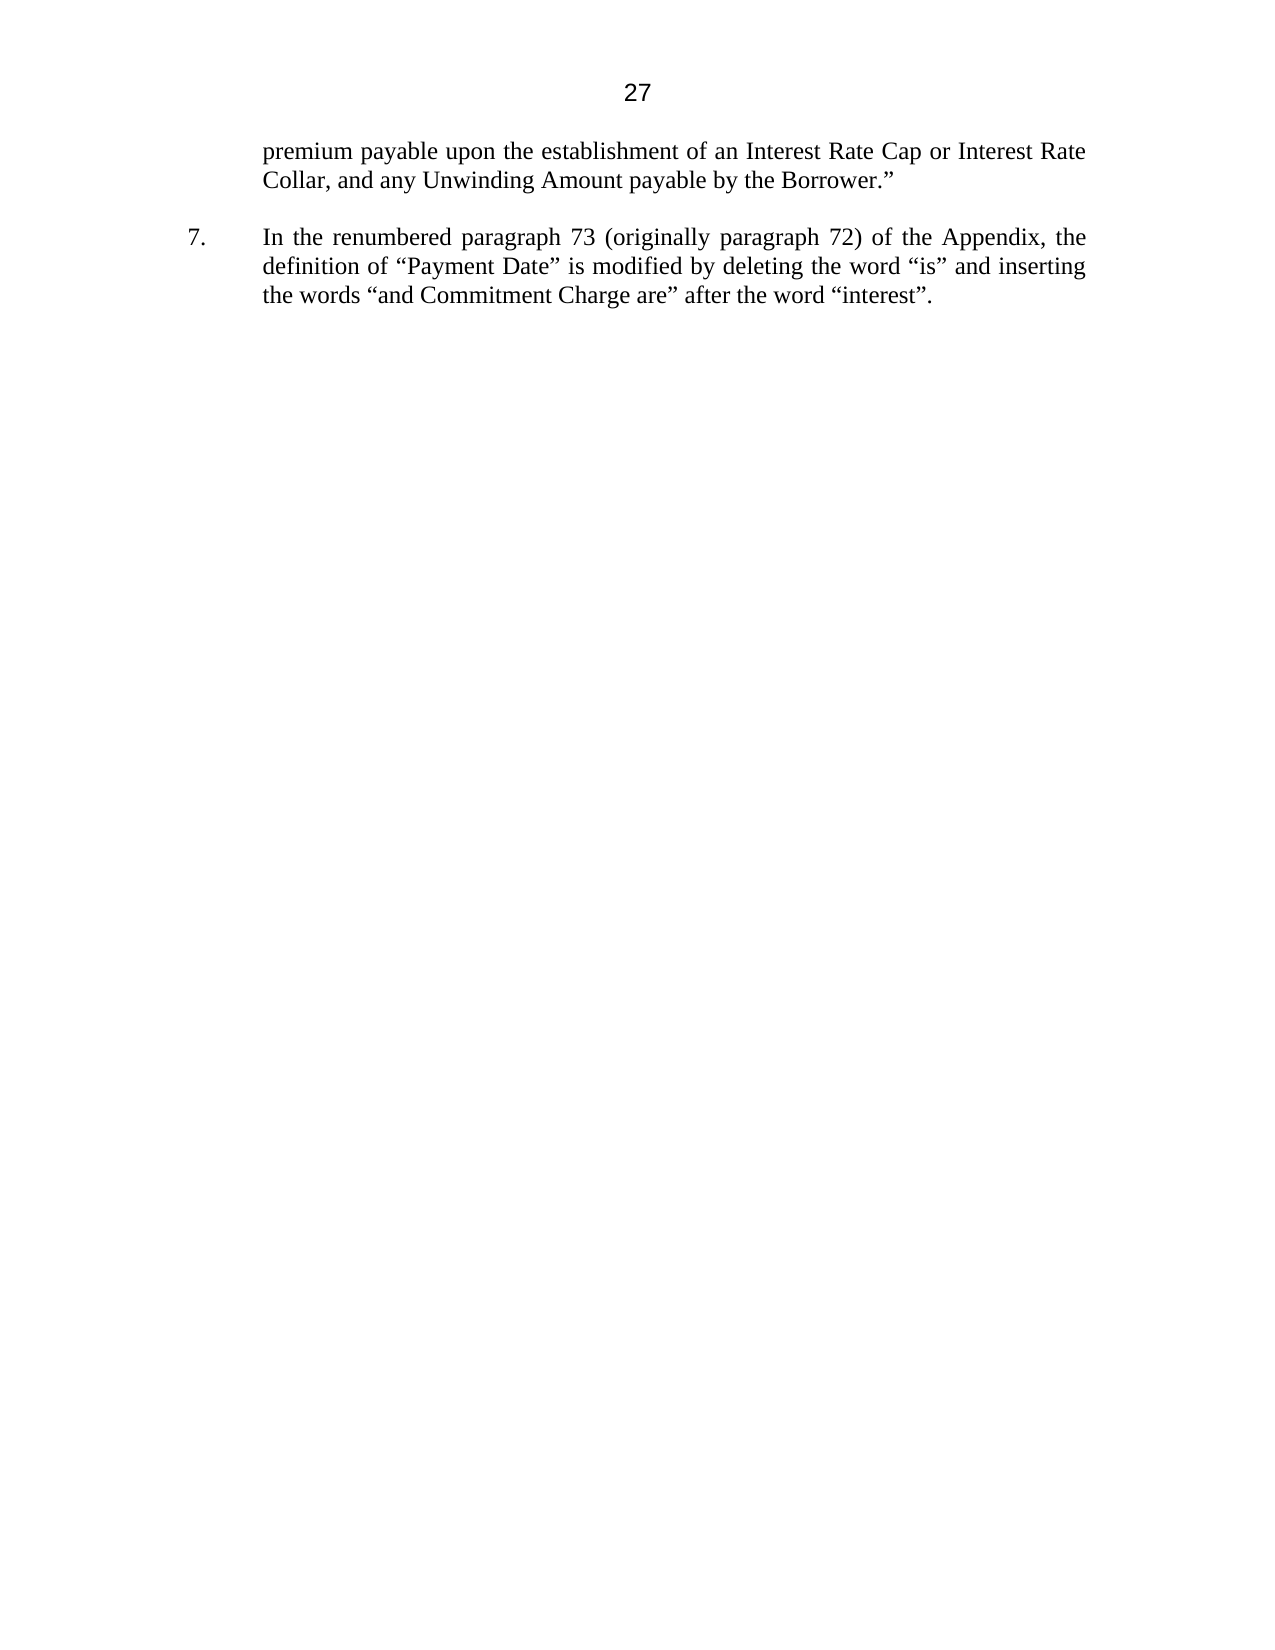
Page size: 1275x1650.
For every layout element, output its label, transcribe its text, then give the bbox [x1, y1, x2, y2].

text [262, 136, 1087, 194]
text 7. In the renumbered paragraph 73 (originally paragraph 72) of the Appendix, the definition of “Payment Date” is modified by deleting the word “is” and inserting the words “and Commitment Charge are” after the word “interest”. [187, 222, 1087, 309]
